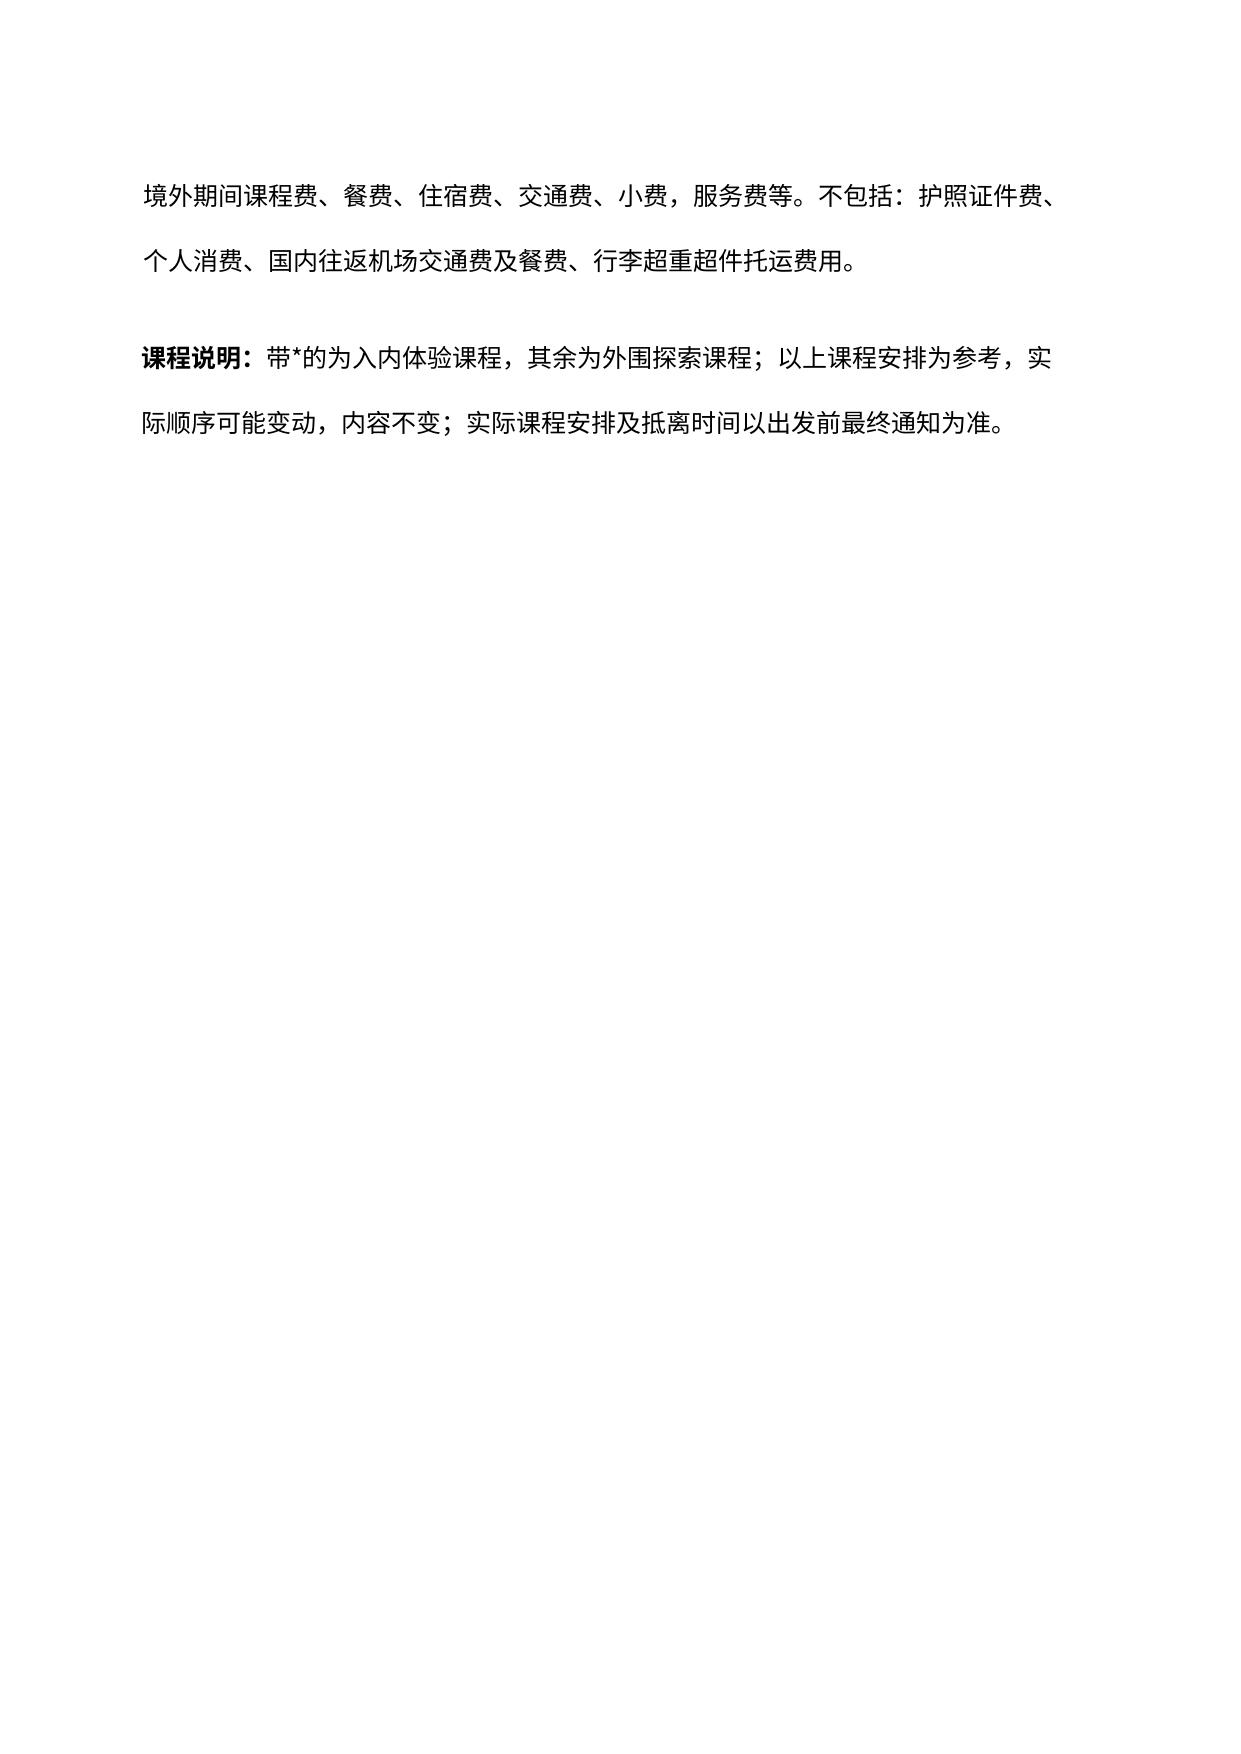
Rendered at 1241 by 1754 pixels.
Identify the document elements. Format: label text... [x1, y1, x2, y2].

text 课程说明：带*的为入内体验课程，其余为外围探索课程；以上课程安排为参考，实际顺序可能变动，内容不变；实际课程安排及抵离时间以出发前最终通知为准。 [141, 324, 1053, 454]
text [143, 162, 1053, 292]
